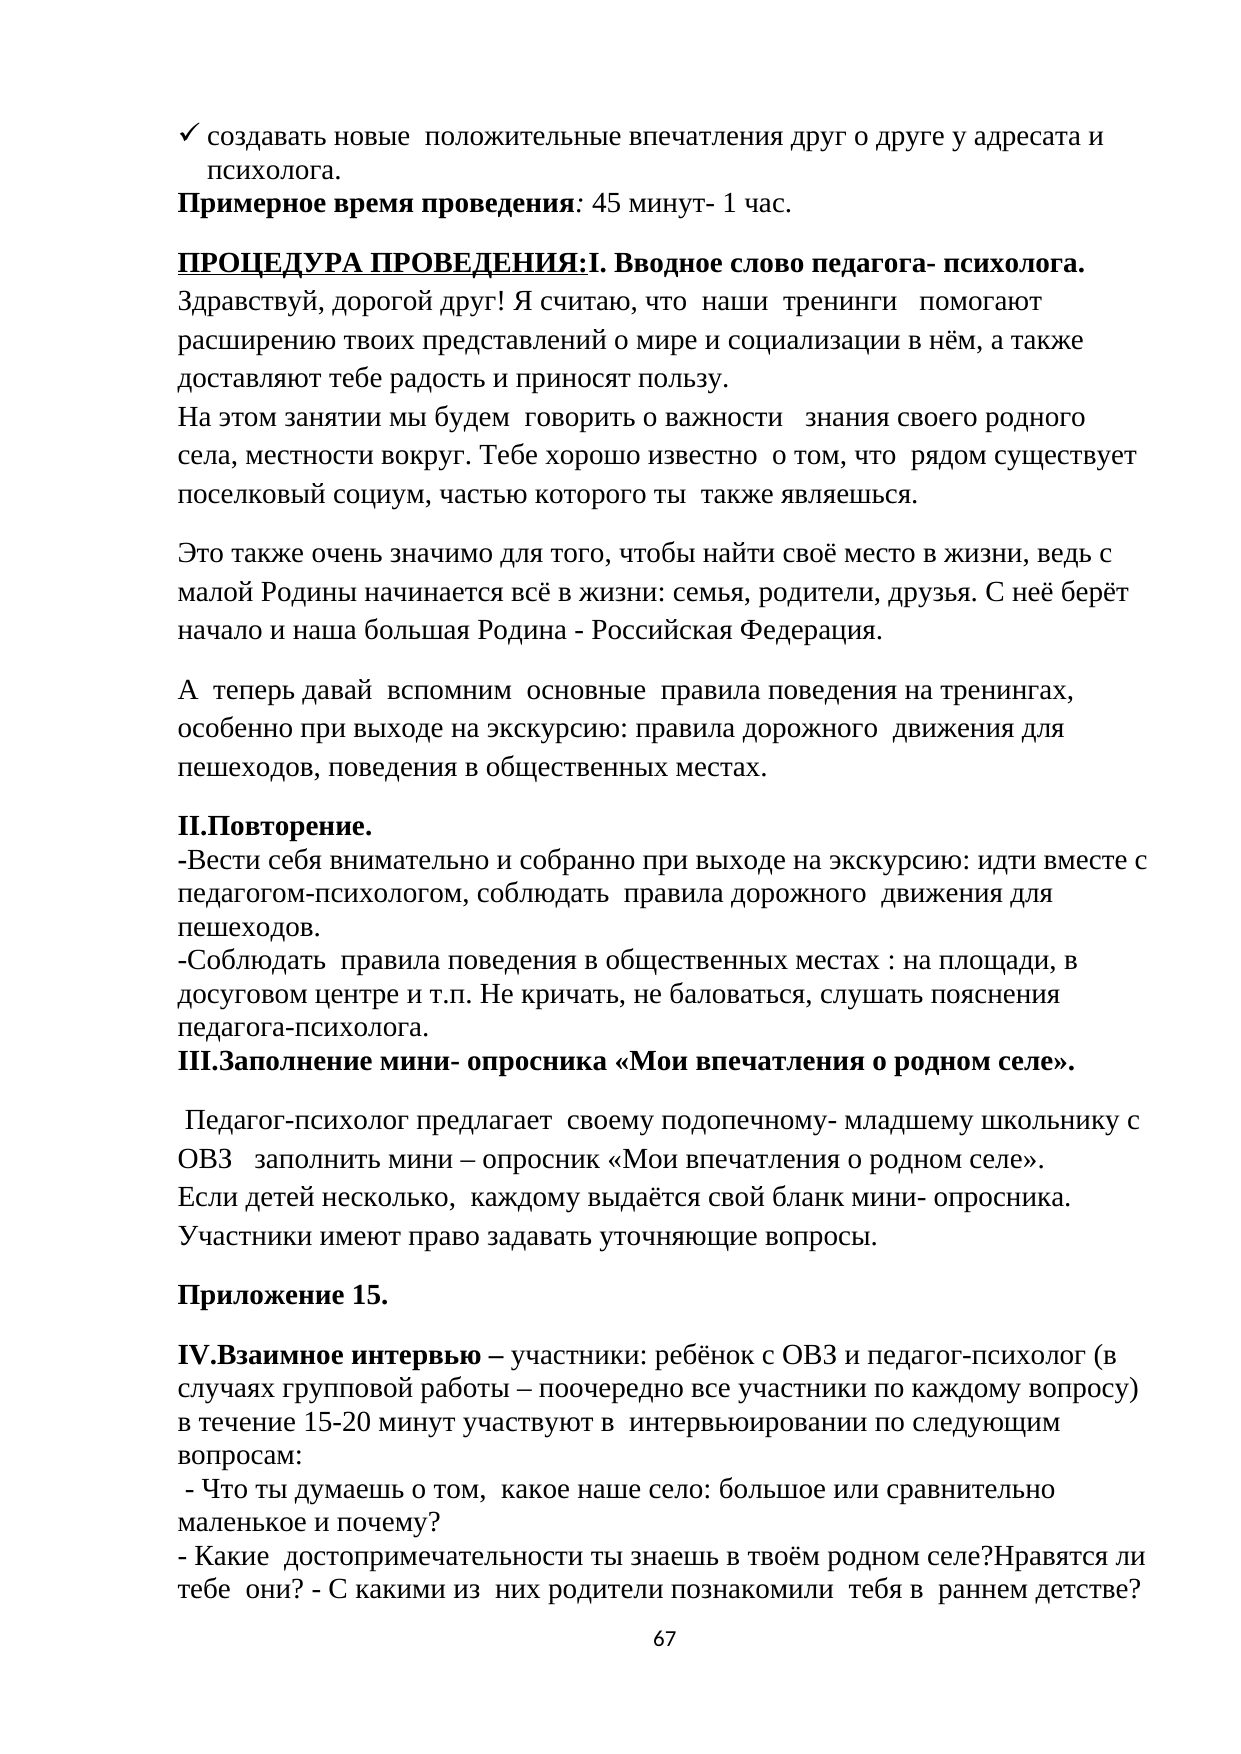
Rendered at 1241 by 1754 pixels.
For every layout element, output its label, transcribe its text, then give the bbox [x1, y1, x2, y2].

text Педагог-психолог предлагает своему подопечному- младшему школьнику с ОВЗ заполнить мини – опросник «Мои впечатления о родном селе». Если детей несколько, каждому выдаётся свой бланк мини- опросника. Участники имеют право задавать уточняющие вопросы. [177, 1102, 1152, 1252]
text -Соблюдать правила поведения в общественных местах : на площади, в досуговом центре и т.п. Не кричать, не баловаться, слушать пояснения педагога-психолога. [177, 942, 1152, 1043]
text - Что ты думаешь о том, какое наше село: большое или сравнительно маленькое и почему? [177, 1471, 1152, 1538]
text III.Заполнение мини- опросника «Мои впечатления о родном селе». [177, 1043, 1152, 1077]
text А теперь давай вспомним основные правила поведения на тренингах, особенно при выходе на экскурсию: правила дорожного движения для пешеходов, поведения в общественных местах. [177, 672, 1152, 782]
text -Вести себя внимательно и собранно при выходе на экскурсию: идти вместе с педагогом-психологом, соблюдать правила дорожного движения для пешеходов. [177, 842, 1152, 942]
text II.Повторение. [177, 808, 1152, 842]
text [177, 1538, 1152, 1605]
text Приложение 15. [177, 1277, 1152, 1311]
list создавать новые положительные впечатления друг о друге у адресата и психолога. [177, 118, 1152, 185]
text Это также очень значимо для того, чтобы найти своё место в жизни, ведь с малой Родины начинается всё в жизни: семья, родители, друзья. С неё берёт начало и наша большая Родина - Российская Федерация. [177, 535, 1152, 646]
text IV.Взаимное интервью – участники: ребёнок с ОВЗ и педагог-психолог (в случаях групповой работы – поочередно все участники по каждому вопросу) в течение 15-20 минут участвуют в интервьюировании по следующим вопросам: [177, 1337, 1152, 1471]
text Примерное время проведения: 45 минут- 1 час. [177, 185, 1152, 219]
text ПРОЦЕДУРА ПРОВЕДЕНИЯ:I. Вводное слово педагога- психолога. Здравствуй, дорогой друг! Я считаю, что наши тренинги помогают расширению твоих представлений о мире и социализации в нём, а также доставляют тебе радость и приносят пользу. На этом занятии мы будем говорить о важности знания своего родного села, местности вокруг. Тебе хорошо известно о том, что рядом существует поселковый социум, частью которого ты также являешься. [177, 245, 1152, 509]
